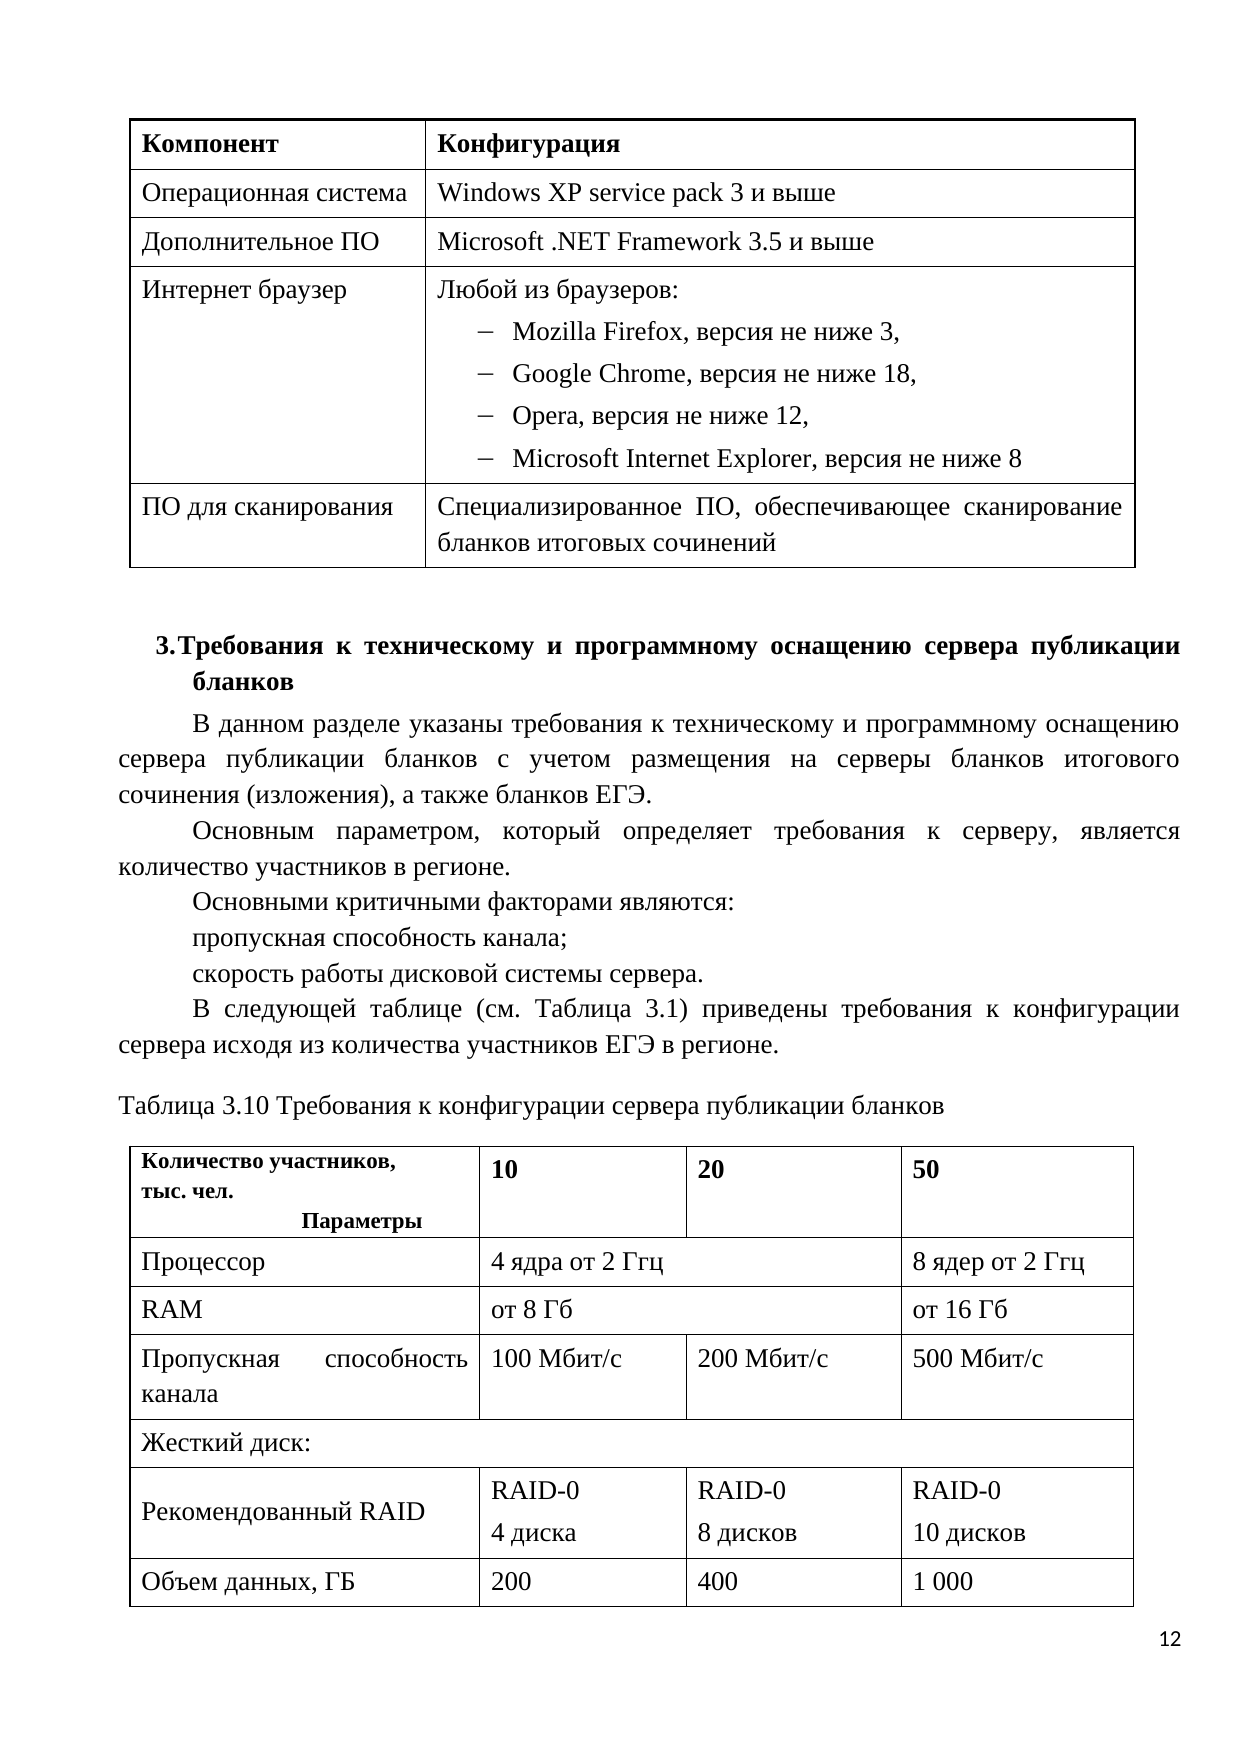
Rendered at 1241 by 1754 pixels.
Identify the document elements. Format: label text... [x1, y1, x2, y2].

table_header Количество участников, тыс. чел. Параметры [131, 1147, 479, 1237]
table_cell Любой из браузеров: Mozilla Firefox, версия не ниже 3, Google Chrome, версия не ниже 18, Opera, версия не ниже 12, Microsoft Internet Explorer, версия не ниже 8 [426, 267, 1134, 483]
table_cell Процессор [131, 1238, 479, 1286]
table_cell от 8 Гб [480, 1287, 901, 1334]
table_cell 1 000 [902, 1559, 1133, 1606]
table_cell Windows XP service pack 3 и выше [426, 170, 1134, 217]
text В данном разделе указаны требования к техническому и программному оснащению сервера публикации бланков с учетом размещения на серверы бланков итогового сочинения (изложения), а также бланков ЕГЭ. [118, 707, 1181, 809]
table_cell Интернет браузер [131, 267, 425, 483]
table_cell 200 [480, 1559, 686, 1606]
table_cell 8 ядер от 2 Ггц [902, 1238, 1133, 1286]
table_cell 100 Мбит/с [480, 1335, 686, 1419]
text Основными критичными факторами являются: [118, 885, 1181, 917]
table_header 50 [902, 1147, 1133, 1237]
table_cell RAID-0 8 дисков [687, 1468, 901, 1558]
table_cell Операционная система [131, 170, 425, 217]
table_cell 400 [687, 1559, 901, 1606]
table_cell Рекомендованный RAID [131, 1468, 479, 1558]
table_cell RAID-0 4 диска [480, 1468, 686, 1558]
text Основным параметром, который определяет требования к серверу, является количество участников в регионе. [118, 814, 1181, 881]
table_header Конфигурация [426, 121, 1134, 169]
table_cell RAID-0 10 дисков [902, 1468, 1133, 1558]
table_cell 200 Мбит/с [687, 1335, 901, 1419]
table_cell RAM [131, 1287, 479, 1334]
table_cell 500 Мбит/с [902, 1335, 1133, 1419]
table_cell от 16 Гб [902, 1287, 1133, 1334]
text скорость работы дисковой системы сервера. [118, 957, 1181, 988]
table_cell Дополнительное ПО [131, 218, 425, 266]
table_cell Microsoft .NET Framework 3.5 и выше [426, 218, 1134, 266]
table_cell 4 ядра от 2 Ггц [480, 1238, 901, 1286]
text В следующей таблице (см. Таблица 3.1) приведены требования к конфигурации сервера исходя из количества участников ЕГЭ в регионе. [118, 993, 1181, 1059]
table_cell Пропускная способность канала [131, 1335, 479, 1419]
table_cell Специализированное ПО, обеспечивающее сканирование бланков итоговых сочинений [426, 484, 1134, 567]
table_header Компонент [131, 121, 425, 169]
table_cell Жесткий диск: [131, 1420, 1133, 1467]
subtitle Требования к техническому и программному оснащению сервера публикации бланков [155, 629, 1181, 696]
table_cell ПО для сканирования [131, 484, 425, 567]
table_header 20 [687, 1147, 901, 1237]
table_header 10 [480, 1147, 686, 1237]
table_cell Объем данных, ГБ [131, 1559, 479, 1606]
text пропускная способность канала; [118, 921, 1181, 952]
